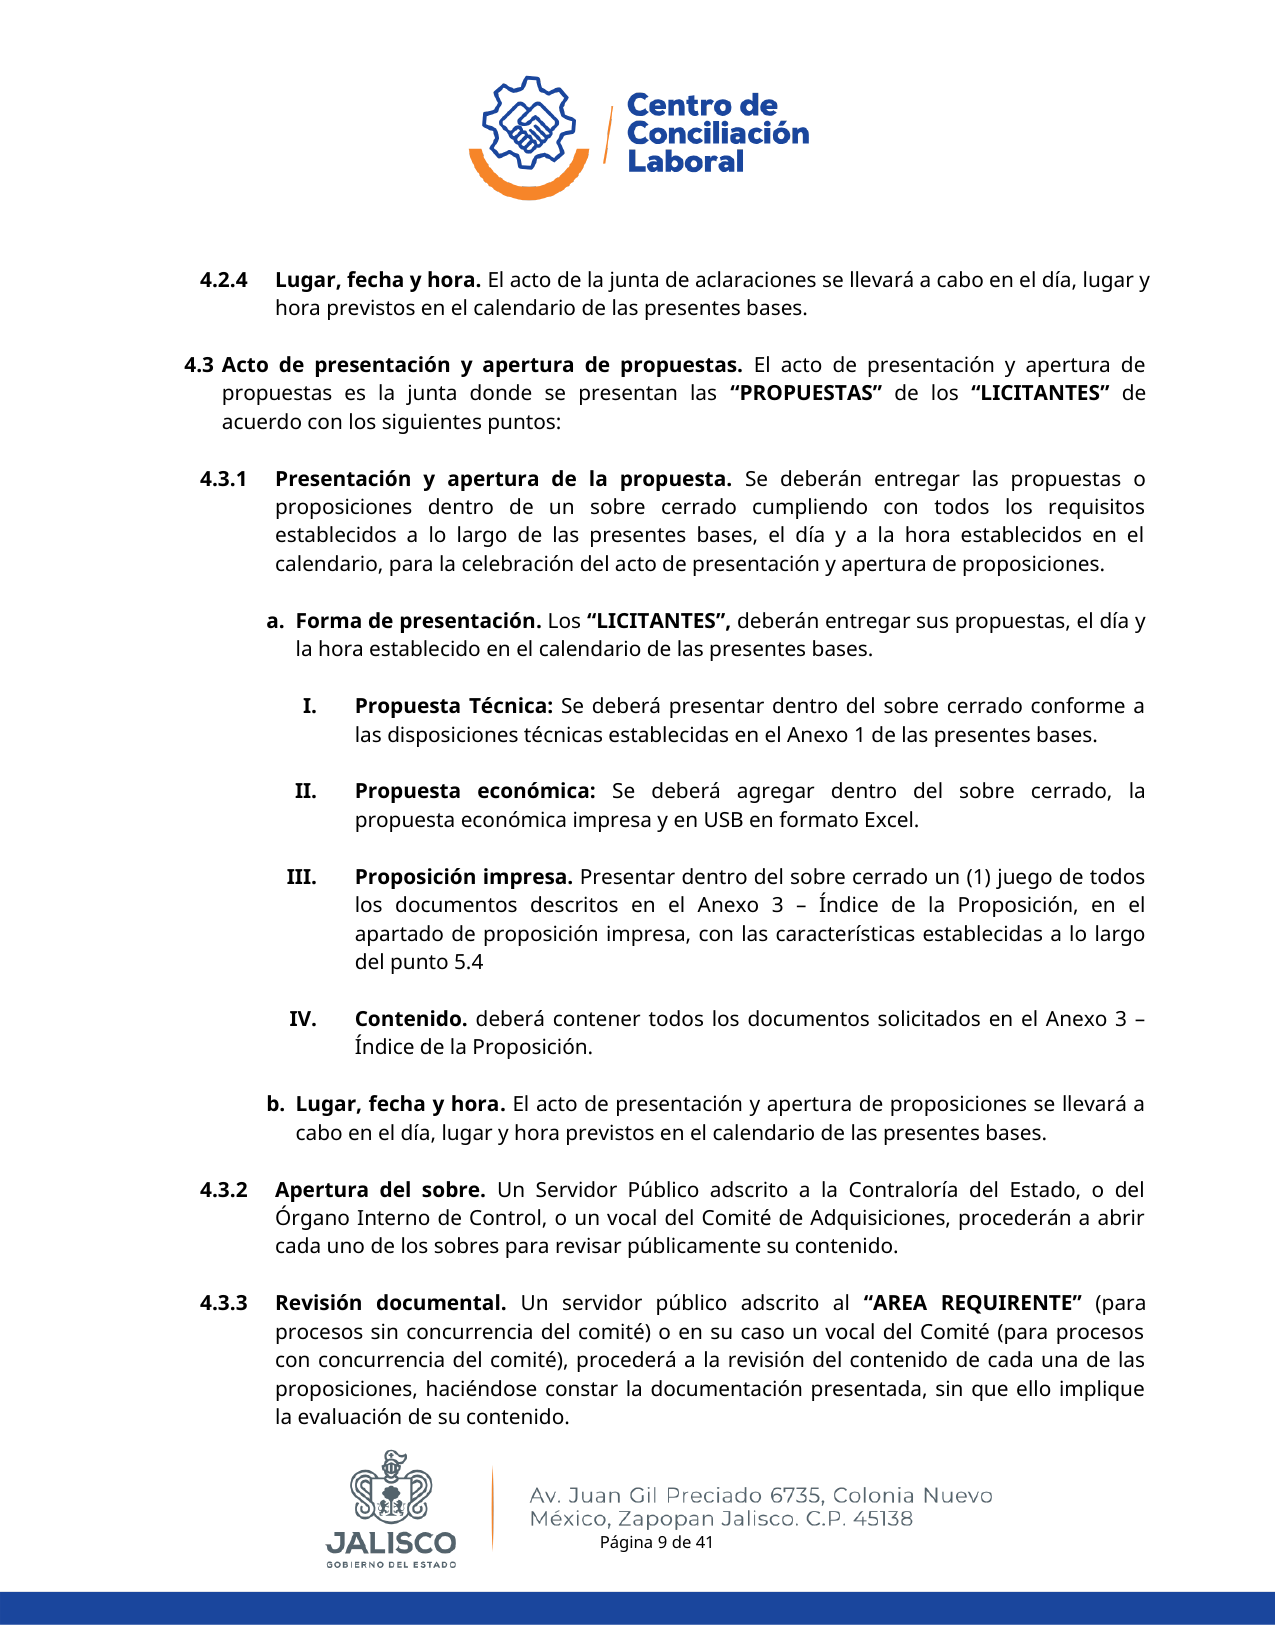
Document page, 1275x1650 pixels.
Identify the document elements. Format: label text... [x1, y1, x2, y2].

list Revisión documental. Un servidor público adscrito al “AREA REQUIRENTE” (para procesos sin concurrencia del comité) o en su caso un vocal del Comité (para procesos con concurrencia del comité), procederá a la revisión del contenido de cada una de las proposiciones, haciéndose constar la documentación presentada, sin que ello implique la evaluación de su contenido. [200, 1288, 1146, 1431]
list Proposición impresa. Presentar dentro del sobre cerrado un (1) juego de todos los documentos descritos en el Anexo 3 – Índice de la Proposición, en el apartado de proposición impresa, con las características establecidas a lo largo del punto 5.4 [317, 862, 1146, 976]
subtitle Forma de presentación. Los “LICITANTES”, deberán entregar sus propuestas, el día y la hora establecido en el calendario de las presentes bases. [266, 606, 1146, 663]
list Acto de presentación y apertura de propuestas. El acto de presentación y apertura de propuestas es la junta donde se presentan las “PROPUESTAS” de los “LICITANTES” de acuerdo con los siguientes puntos: [184, 350, 1146, 435]
picture [0, 3, 1275, 1650]
list Apertura del sobre. Un Servidor Público adscrito a la Contraloría del Estado, o del Órgano Interno de Control, o un vocal del Comité de Adquisiciones, procederán a abrir cada uno de los sobres para revisar públicamente su contenido. [200, 1175, 1146, 1260]
list Propuesta económica: Se deberá agregar dentro del sobre cerrado, la propuesta económica impresa y en USB en formato Excel. [317, 777, 1146, 833]
list Lugar, fecha y hora. El acto de la junta de aclaraciones se llevará a cabo en el día, lugar y hora previstos en el calendario de las presentes bases. [200, 265, 1152, 322]
subtitle Lugar, fecha y hora. El acto de presentación y apertura de proposiciones se llevará a cabo en el día, lugar y hora previstos en el calendario de las presentes bases. [266, 1089, 1146, 1146]
list Propuesta Técnica: Se deberá presentar dentro del sobre cerrado conforme a las disposiciones técnicas establecidas en el Anexo 1 de las presentes bases. [317, 691, 1146, 748]
list Presentación y apertura de la propuesta. Se deberán entregar las propuestas o proposiciones dentro de un sobre cerrado cumpliendo con todos los requisitos establecidos a lo largo de las presentes bases, el día y a la hora establecidos en el calendario, para la celebración del acto de presentación y apertura de proposiciones. [200, 464, 1146, 577]
list Contenido. deberá contener todos los documentos solicitados en el Anexo 3 – Índice de la Proposición. [317, 1004, 1146, 1061]
